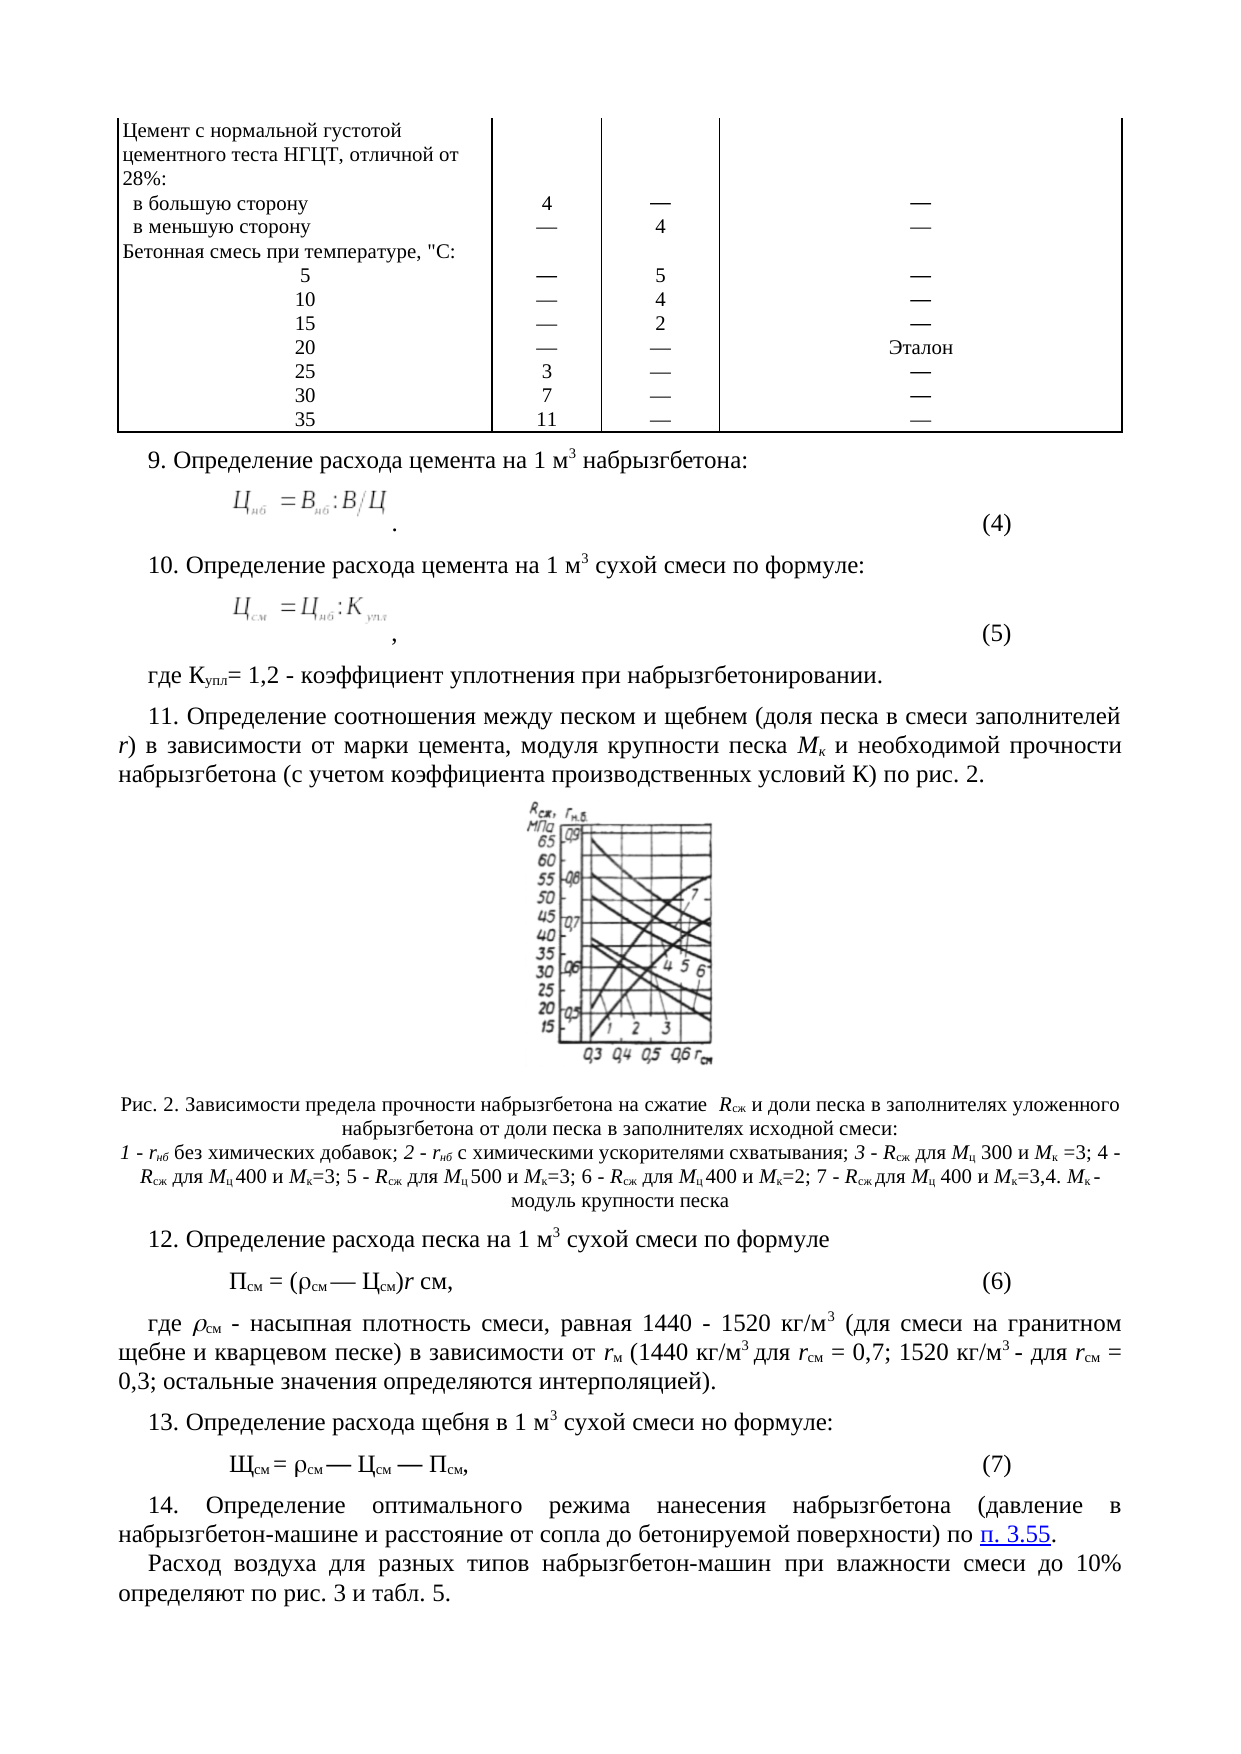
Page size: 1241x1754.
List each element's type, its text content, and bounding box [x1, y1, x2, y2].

text Рис. 2. Зависимости предела прочности набрызгбетона на сжатие Rсж и доли песка в заполнителях уложенного набрызгбетона от доли песка в заполнителях исходной смеси: [118, 1091, 1122, 1139]
table_cell — [720, 407, 1121, 431]
table_cell [493, 239, 601, 287]
table_cell [720, 118, 1121, 214]
text где Купл= 1,2 - коэффициент уплотнения при набрызгбетонировании. [118, 659, 1122, 688]
table_cell — [602, 383, 719, 407]
table_cell Цемент с нормальной густотой цементного теста НГЦТ, отличной от 28%: в большую сторону [119, 118, 491, 214]
table_cell Бетонная смесь при температуре, "С: 5 [119, 239, 491, 287]
table_cell [602, 118, 719, 214]
table_cell [720, 287, 1121, 311]
table_cell [720, 383, 1121, 407]
table_cell — [720, 214, 1121, 238]
table_cell в меньшую сторону [119, 214, 491, 238]
table_cell — [602, 335, 719, 359]
table_cell — [602, 359, 719, 383]
table_cell 25 [119, 359, 491, 383]
table_cell 3 [493, 359, 601, 383]
table_cell — [493, 287, 601, 311]
text где cм - насыпная плотность смеси, равная 1440 - 1520 кг/м3 (для смеси на гранитном щебне и кварцевом песке) в зависимости от rм (1440 кг/м3 для rсм = 0,7; 1520 кг/м3 - для rсм = 0,3; остальные значения определяются интерполяцией). [118, 1307, 1122, 1394]
table_cell 4 [602, 287, 719, 311]
table_cell 2 [602, 311, 719, 335]
table_cell 7 [493, 383, 601, 407]
text Щсм = см Цсм Псм, (7) [118, 1449, 1122, 1478]
table_cell [720, 239, 1121, 287]
text 9. Определение расхода цемента на 1 м3 набрызгбетона: [118, 445, 1122, 474]
text Псм = (см — Цсм)r см, (6) [118, 1266, 1122, 1295]
table_cell [720, 311, 1121, 335]
table_cell — [493, 311, 601, 335]
table_cell — [493, 214, 601, 238]
text 13. Определение расхода щебня в 1 м3 сухой смеси но формуле: [118, 1407, 1122, 1436]
table_cell Эталон [720, 335, 1121, 359]
table_cell [720, 359, 1121, 383]
text 10. Определение расхода цемента на 1 м3 сухой смеси по формуле: [118, 550, 1122, 579]
table_cell 35 [119, 407, 491, 431]
text . (4) [118, 487, 1122, 537]
text , (5) [118, 591, 1122, 647]
table_cell 5 [602, 239, 719, 287]
table_cell 15 [119, 311, 491, 335]
text 11. Определение соотношения между песком и щебнем (доля песка в смеси заполнителей r) в зависимости от марки цемента, модуля крупности песка Мк и необходимой прочности набрызгбетона (с учетом коэффициента производственных условий К) по рис. 2. [118, 701, 1122, 788]
text 14. Определение оптимального режима нанесения набрызгбетона (давление в набрызгбетон-машине и расстояние от сопла до бетонируемой поверхности) по п. 3.55. [118, 1490, 1122, 1548]
table_cell 4 [493, 118, 601, 214]
text 12. Определение расхода песка на 1 м3 сухой смеси по формуле [118, 1224, 1122, 1253]
table_cell 10 [119, 287, 491, 311]
table_cell 20 [119, 335, 491, 359]
table_cell 11 [493, 407, 601, 431]
table_cell — [602, 407, 719, 431]
text 1 - rнб без химических добавок; 2 - rнб с химическими ускорителями схватывания; 3 - Rсж для Мц 300 и Мк =3; 4 - Rсж для Мц 400 и Мк=3; 5 - Rсж для Мц 500 и Мк=3; 6 - Rсж для Мц 400 и Мк=2; 7 - Rсж для Мц 400 и Мк=3,4. Мк - модуль крупности песка [118, 1139, 1122, 1212]
table_cell — [493, 335, 601, 359]
picture [525, 800, 715, 1067]
table_cell 4 [602, 214, 719, 238]
table_cell 30 [119, 383, 491, 407]
text Расход воздуха для разных типов набрызгбетон-машин при влажности смеси до 10% определяют по рис. 3 и табл. 5. [118, 1548, 1122, 1606]
